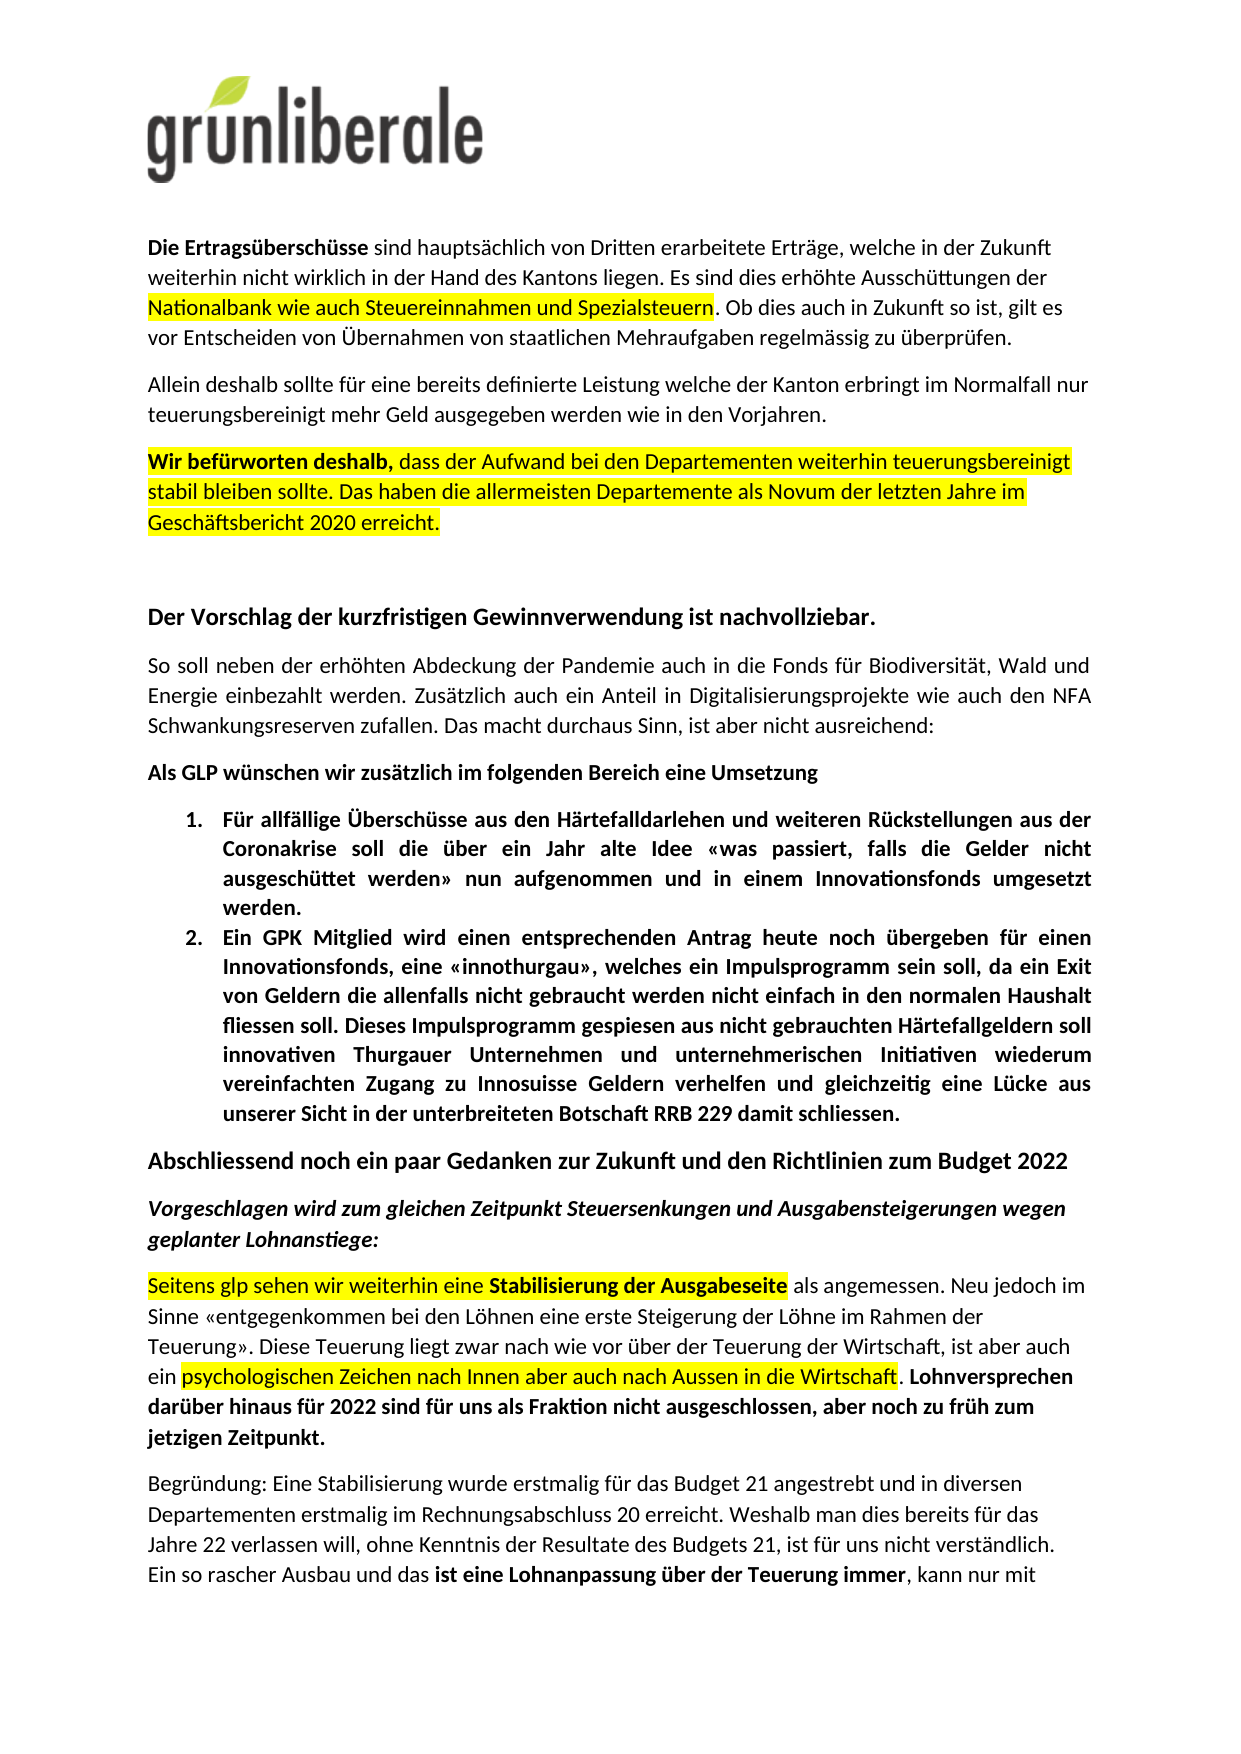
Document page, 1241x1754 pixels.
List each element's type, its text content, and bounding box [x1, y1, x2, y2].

text Wir befürworten deshalb, dass der Aufwand bei den Departementen weiterhin teuerungsbereinigt stabil bleiben sollte. Das haben die allermeisten Departemente als Novum der letzten Jahre im Geschäftsbericht 2020 erreicht. [148, 447, 1093, 536]
text Begründung: Eine Stabilisierung wurde erstmalig für das Budget 21 angestrebt und in diversen Departementen erstmalig im Rechnungsabschluss 20 erreicht. Weshalb man dies bereits für das Jahre 22 verlassen will, ohne Kenntnis der Resultate des Budgets 21, ist für uns nicht verständlich. Ein so rascher Ausbau und das ist eine Lohnanpassung über der Teuerung immer, kann nur mit [148, 1469, 1093, 1588]
list Ein GPK Mitglied wird einen entsprechenden Antrag heute noch übergeben für einen Innovationsfonds, eine «innothurgau», welches ein Impulsprogramm sein soll, da ein Exit von Geldern die allenfalls nicht gebraucht werden nicht einfach in den normalen Haushalt fliessen soll. Dieses Impulsprogramm gespiesen aus nicht gebrauchten Härtefallgeldern soll innovativen Thurgauer Unternehmen und unternehmerischen Initiativen wiederum vereinfachten Zugang zu Innosuisse Geldern verhelfen und gleichzeitig eine Lücke aus unserer Sicht in der unterbreiteten Botschaft RRB 229 damit schliessen. [185, 923, 1093, 1127]
picture [147, 76, 483, 183]
text Der Vorschlag der kurzfristigen Gewinnverwendung ist nachvollziebar. [148, 601, 1093, 632]
text Seitens glp sehen wir weiterhin eine Stabilisierung der Ausgabeseite als angemessen. Neu jedoch im Sinne «entgegenkommen bei den Löhnen eine erste Steigerung der Löhne im Rahmen der Teuerung». Diese Teuerung liegt zwar nach wie vor über der Teuerung der Wirtschaft, ist aber auch ein psychologischen Zeichen nach Innen aber auch nach Aussen in die Wirtschaft. Lohnversprechen darüber hinaus für 2022 sind für uns als Fraktion nicht ausgeschlossen, aber noch zu früh zum jetzigen Zeitpunkt. [148, 1272, 1093, 1451]
list Für allfällige Überschüsse aus den Härtefalldarlehen und weiteren Rückstellungen aus der Coronakrise soll die über ein Jahr alte Idee «was passiert, falls die Gelder nicht ausgeschüttet werden» nun aufgenommen und in einem Innovationsfonds umgesetzt werden. [185, 805, 1093, 921]
text Vorgeschlagen wird zum gleichen Zeitpunkt Steuersenkungen und Ausgabensteigerungen wegen geplanter Lohnanstiege: [148, 1194, 1093, 1253]
text Abschliessend noch ein paar Gedanken zur Zukunft und den Richtlinien zum Budget 2022 [148, 1145, 1093, 1176]
text Allein deshalb sollte für eine bereits definierte Leistung welche der Kanton erbringt im Normalfall nur teuerungsbereinigt mehr Geld ausgegeben werden wie in den Vorjahren. [148, 370, 1093, 428]
text Als GLP wünschen wir zusätzlich im folgenden Bereich eine Umsetzung [148, 758, 1093, 786]
text So soll neben der erhöhten Abdeckung der Pandemie auch in die Fonds für Biodiversität, Wald und Energie einbezahlt werden. Zusätzlich auch ein Anteil in Digitalisierungsprojekte wie auch den NFA Schwankungsreserven zufallen. Das macht durchaus Sinn, ist aber nicht ausreichend: [148, 651, 1093, 739]
text Die Ertragsüberschüsse sind hauptsächlich von Dritten erarbeitete Erträge, welche in der Zukunft weiterhin nicht wirklich in der Hand des Kantons liegen. Es sind dies erhöhte Ausschüttungen der Nationalbank wie auch Steuereinnahmen und Spezialsteuern. Ob dies auch in Zukunft so ist, gilt es vor Entscheiden von Übernahmen von staatlichen Mehraufgaben regelmässig zu überprüfen. [148, 233, 1093, 351]
